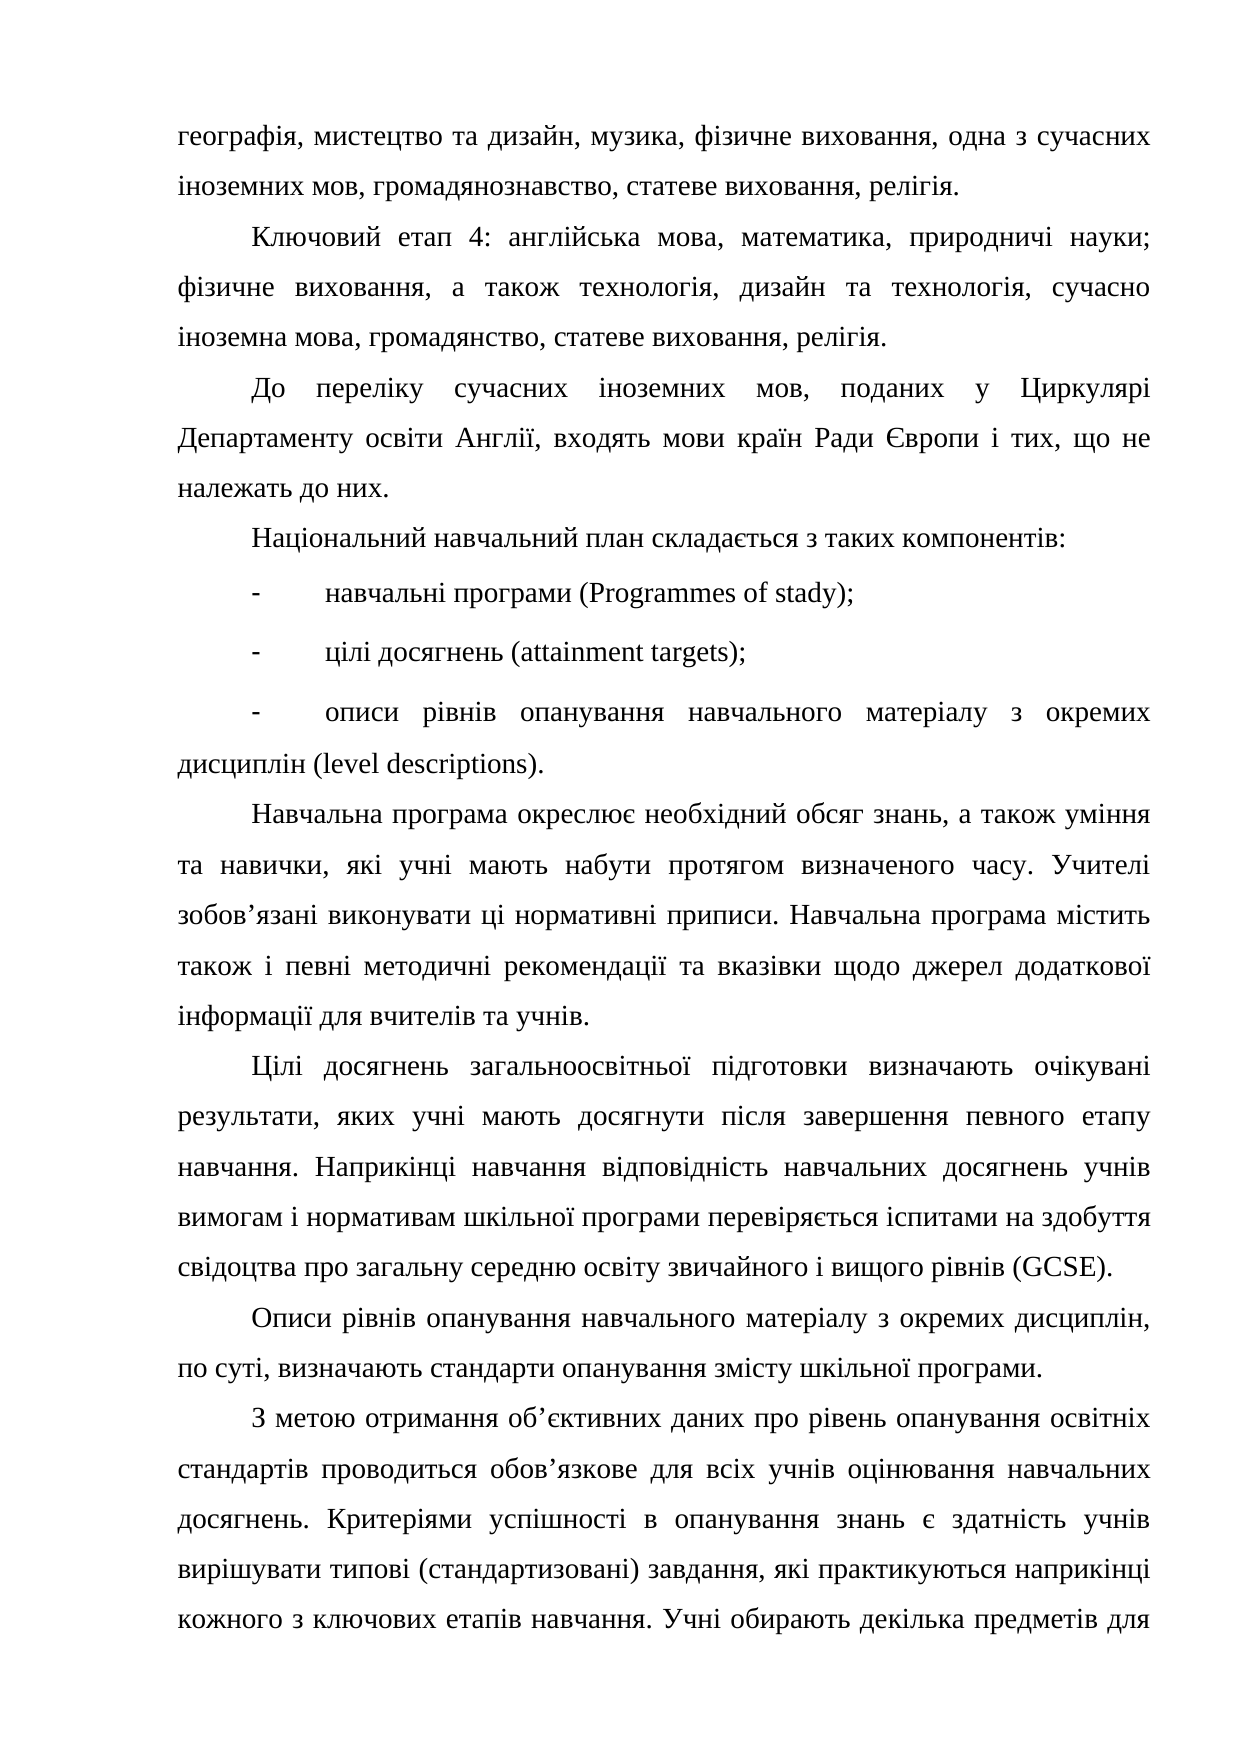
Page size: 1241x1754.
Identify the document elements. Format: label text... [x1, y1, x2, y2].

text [177, 1400, 1152, 1635]
text Цілі досягнень загальноосвітньої підготовки визначають очікувані результати, яких учні мають досягнути після завершення певного етапу навчання. Наприкінці навчання відповідність навчальних досягнень учнів вимогам і нормативам шкільної програми перевіряється іспитами на здобуття свідоцтва про загальну середню освіту звичайного і вищого рівнів (GCSE). [177, 1048, 1152, 1283]
text Ключовий етап 4: англійська мова, математика, природничі науки; фізичне виховання, а також технологія, дизайн та технологія, сучасно іноземна мова, громадянство, статеве виховання, релігія. [177, 219, 1152, 353]
text Описи рівнів опанування навчального матеріалу з окремих дисциплін, по суті, визначають стандарти опанування змісту шкільної програми. [177, 1300, 1152, 1384]
text До переліку сучасних іноземних мов, поданих у Циркулярі Департаменту освіти Англії, входять мови країн Ради Європи і тих, що не належать до них. [177, 370, 1152, 504]
list описи рівнів опанування навчального матеріалу з окремих дисциплін (level descriptions). [177, 690, 1152, 780]
text Навчальна програма окреслює необхідний обсяг знань, а також уміння та навички, які учні мають набути протягом визначеного часу. Учителі зобов’язані виконувати ці нормативні приписи. Навчальна програма містить також і певні методичні рекомендації та вказівки щодо джерел додаткової інформації для вчителів та учнів. [177, 797, 1152, 1031]
list навчальні програми (Programmes of stady); [177, 571, 1152, 611]
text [177, 118, 1152, 202]
text Національний навчальний план складається з таких компонентів: [177, 521, 1152, 554]
list цілі досягнень (attainment targets); [177, 630, 1152, 670]
